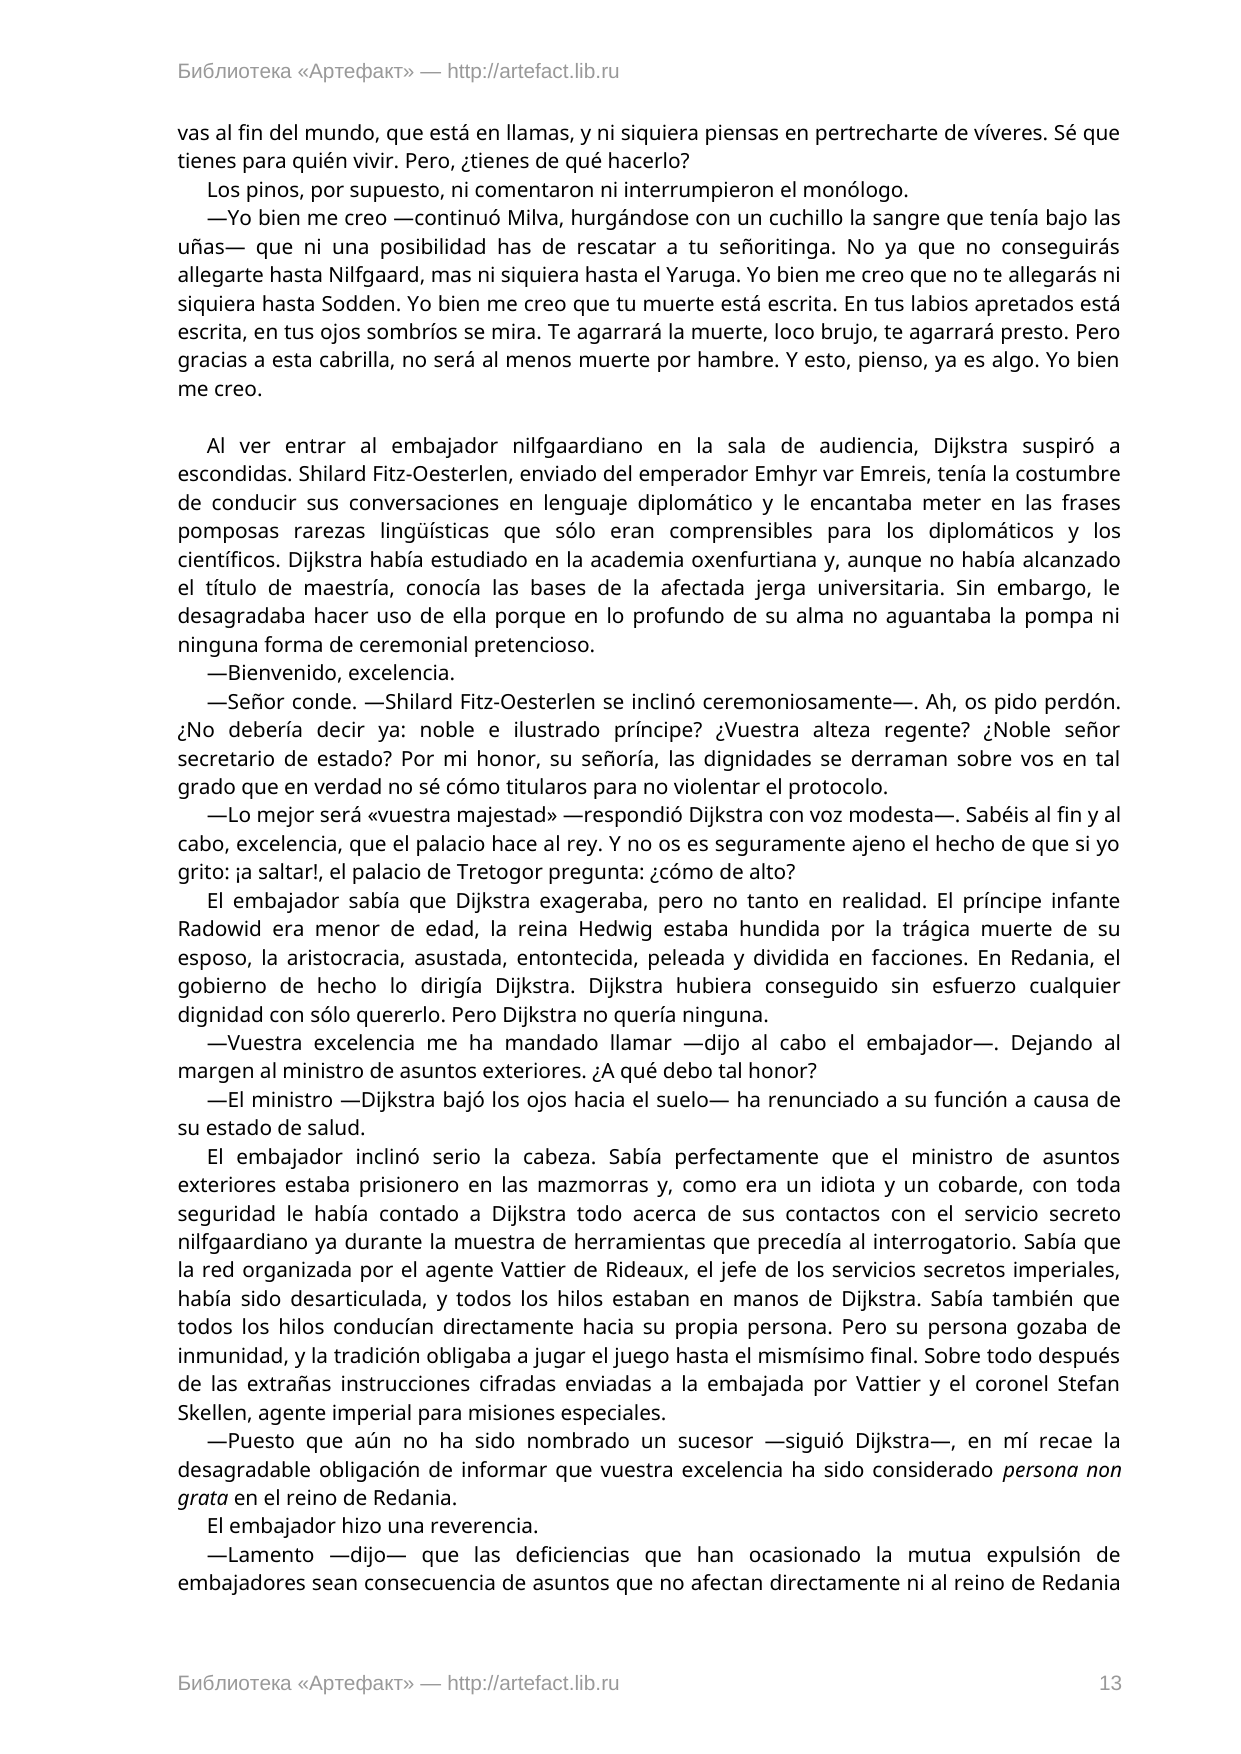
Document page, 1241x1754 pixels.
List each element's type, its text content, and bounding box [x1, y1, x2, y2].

text Los pinos, por supuesto, ni comentaron ni interrumpieron el monólogo. [177, 175, 1122, 203]
text El embajador sabía que Dijkstra exageraba, pero no tanto en realidad. El príncipe infante Radowid era menor de edad, la reina Hedwig estaba hundida por la trágica muerte de su esposo, la aristocracia, asustada, entontecida, peleada y dividida en facciones. En Redania, el gobierno de hecho lo dirigía Dijkstra. Dijkstra hubiera conseguido sin esfuerzo cualquier dignidad con sólo quererlo. Pero Dijkstra no quería ninguna. [177, 886, 1122, 1028]
text —Yo bien me creo —continuó Milva, hurgándose con un cuchillo la sangre que tenía bajo las uñas— que ni una posibilidad has de rescatar a tu señoritinga. No ya que no conseguirás allegarte hasta Nilfgaard, mas ni siquiera hasta el Yaruga. Yo bien me creo que no te allegarás ni siquiera hasta Sodden. Yo bien me creo que tu muerte está escrita. En tus labios apretados está escrita, en tus ojos sombríos se mira. Te agarrará la muerte, loco brujo, te agarrará presto. Pero gracias a esta cabrilla, no será al menos muerte por hambre. Y esto, pienso, ya es algo. Yo bien me creo. [177, 203, 1122, 402]
text —Señor conde. —Shilard Fitz-Oesterlen se inclinó ceremoniosamente—. Ah, os pido perdón. ¿No debería decir ya: noble e ilustrado príncipe? ¿Vuestra alteza regente? ¿Noble señor secretario de estado? Por mi honor, su señoría, las dignidades se derraman sobre vos en tal grado que en verdad no sé cómo titularos para no violentar el protocolo. [177, 687, 1122, 801]
text El embajador inclinó serio la cabeza. Sabía perfectamente que el ministro de asuntos exteriores estaba prisionero en las mazmorras y, como era un idiota y un cobarde, con toda seguridad le había contado a Dijkstra todo acerca de sus contactos con el servicio secreto nilfgaardiano ya durante la muestra de herramientas que precedía al interrogatorio. Sabía que la red organizada por el agente Vattier de Rideaux, el jefe de los servicios secretos imperiales, había sido desarticulada, y todos los hilos estaban en manos de Dijkstra. Sabía también que todos los hilos conducían directamente hacia su propia persona. Pero su persona gozaba de inmunidad, y la tradición obligaba a jugar el juego hasta el mismísimo final. Sobre todo después de las extrañas instrucciones cifradas enviadas a la embajada por Vattier y el coronel Stefan Skellen, agente imperial para misiones especiales. [177, 1142, 1122, 1426]
text El embajador hizo una reverencia. [177, 1512, 1122, 1540]
text —Lo mejor será «vuestra majestad» —respondió Dijkstra con voz modesta—. Sabéis al fin y al cabo, excelencia, que el palacio hace al rey. Y no os es seguramente ajeno el hecho de que si yo grito: ¡a saltar!, el palacio de Tretogor pregunta: ¿cómo de alto? [177, 801, 1122, 886]
text —Puesto que aún no ha sido nombrado un sucesor —siguió Dijkstra—, en mí recae la desagradable obligación de informar que vuestra excelencia ha sido considerado persona non grata en el reino de Redania. [177, 1426, 1122, 1512]
text Al ver entrar al embajador nilfgaardiano en la sala de audiencia, Dijkstra suspiró a escondidas. Shilard Fitz-Oesterlen, enviado del emperador Emhyr var Emreis, tenía la costumbre de conducir sus conversaciones en lenguaje diplomático y le encantaba meter en las frases pomposas rarezas lingüísticas que sólo eran comprensibles para los diplomáticos y los científicos. Dijkstra había estudiado en la academia oxenfurtiana y, aunque no había alcanzado el título de maestría, conocía las bases de la afectada jerga universitaria. Sin embargo, le desagradaba hacer uso de ella porque en lo profundo de su alma no aguantaba la pompa ni ninguna forma de ceremonial pretencioso. [177, 431, 1122, 658]
text —Bienvenido, excelencia. [177, 658, 1122, 687]
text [177, 1540, 1122, 1597]
text —El ministro —Dijkstra bajó los ojos hacia el suelo— ha renunciado a su función a causa de su estado de salud. [177, 1085, 1122, 1142]
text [177, 118, 1122, 175]
text —Vuestra excelencia me ha mandado llamar —dijo al cabo el embajador—. Dejando al margen al ministro de asuntos exteriores. ¿A qué debo tal honor? [177, 1028, 1122, 1085]
